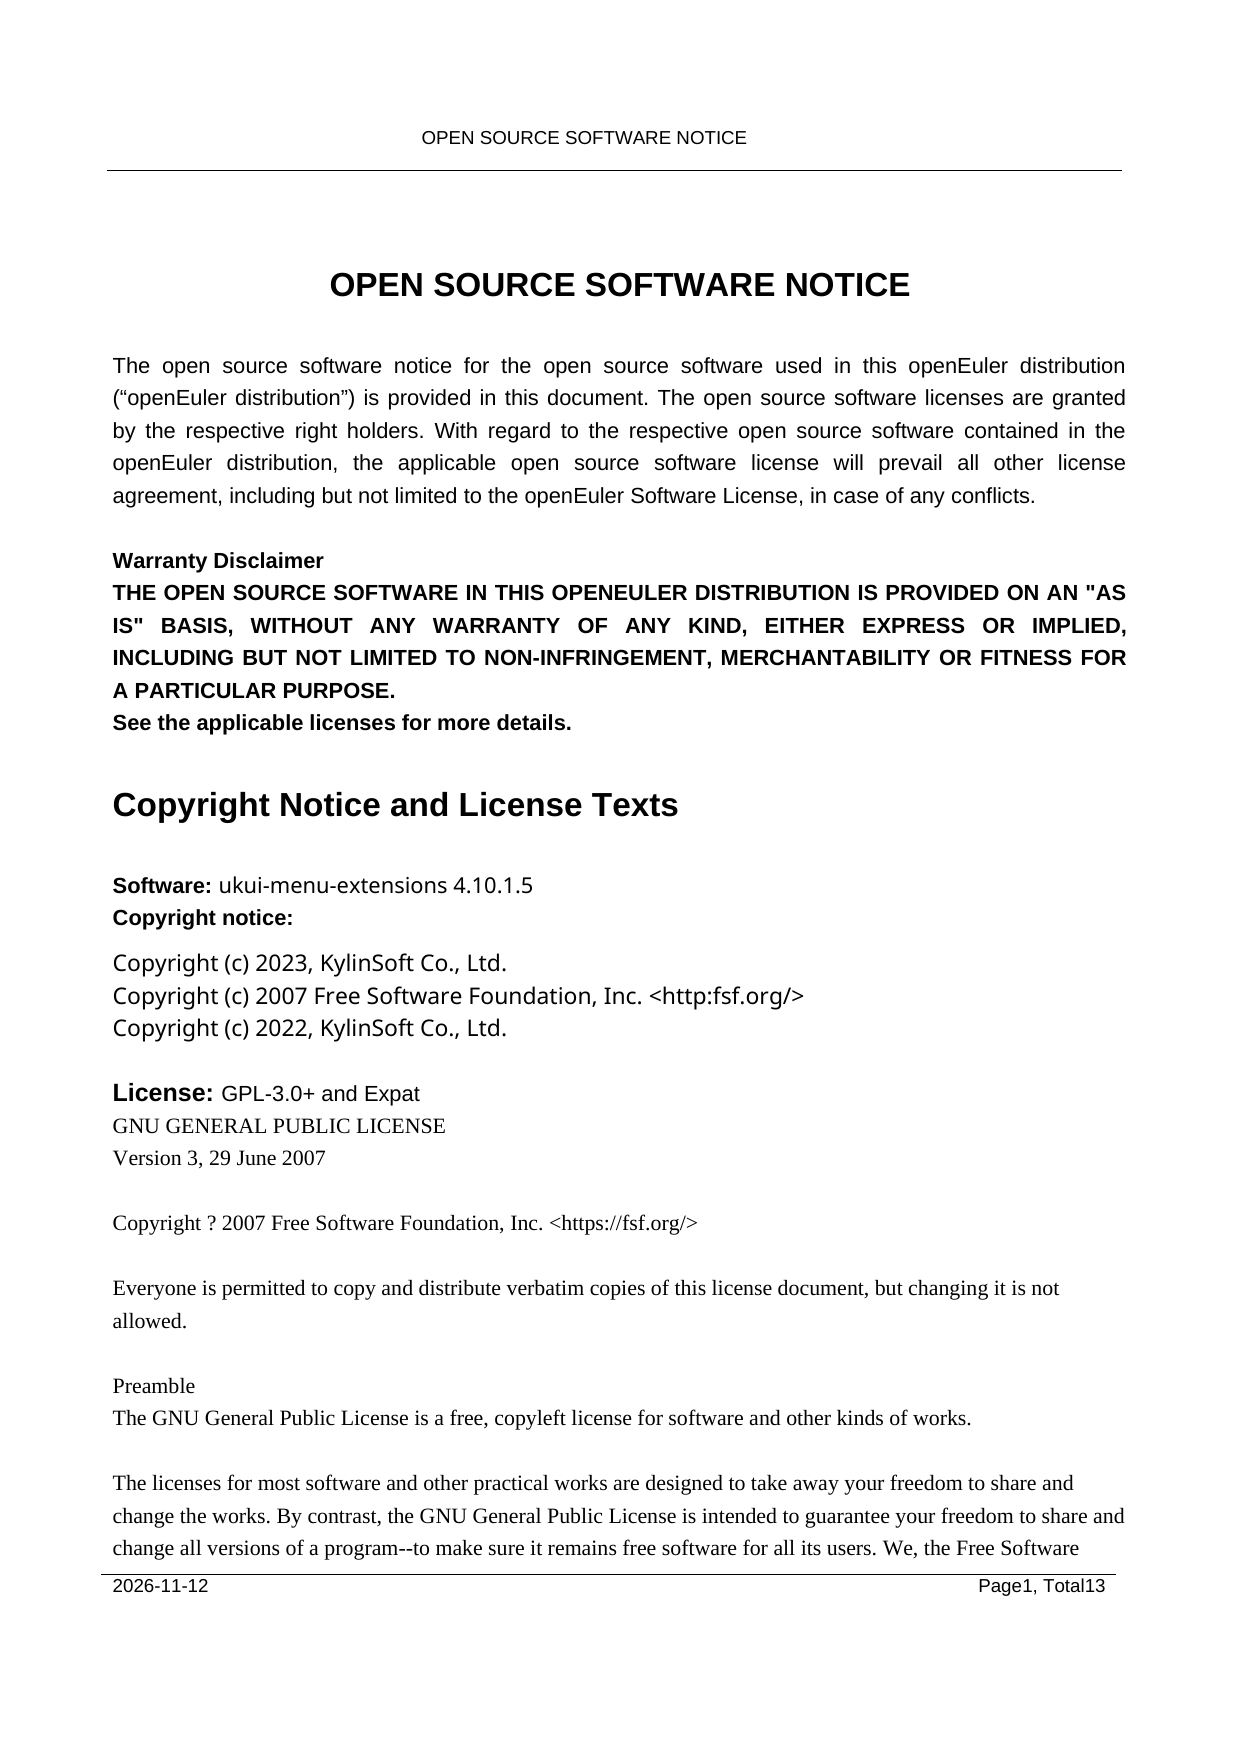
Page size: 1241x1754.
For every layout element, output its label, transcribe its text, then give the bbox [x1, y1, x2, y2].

text OPEN SOURCE SOFTWARE NOTICE [112, 251, 1128, 316]
text Copyright Notice and License Texts [112, 771, 1128, 836]
text Copyright (c) 2023, KylinSoft Co., Ltd. Copyright (c) 2007 Free Software Foundation, Inc. <http:fsf.org/> Copyright (c) 2022, KylinSoft Co., Ltd. [112, 947, 1128, 1077]
text The open source software notice for the open source software used in this openEuler distribution (“openEuler distribution”) is provided in this document. The open source software licenses are granted by the respective right holders. With regard to the respective open source software contained in the openEuler distribution, the applicable open source software license will prevail all other license agreement, including but not limited to the openEuler Software License, in case of any conflicts. [112, 349, 1128, 511]
text THE OPEN SOURCE SOFTWARE IN THIS OPENEULER DISTRIBUTION IS PROVIDED ON AN "AS IS" BASIS, WITHOUT ANY WARRANTY OF ANY KIND, EITHER EXPRESS OR IMPLIED, INCLUDING BUT NOT LIMITED TO NON-INFRINGEMENT, MERCHANTABILITY OR FITNESS FOR A PARTICULAR PURPOSE. See the applicable licenses for more details. [112, 576, 1128, 739]
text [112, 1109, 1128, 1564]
text Warranty Disclaimer [112, 544, 1128, 576]
text License: GPL-3.0+ and Expat [112, 1077, 1128, 1109]
text Copyright notice: [112, 901, 1128, 934]
title Software: ukui-menu-extensions 4.10.1.5 [112, 869, 1128, 901]
